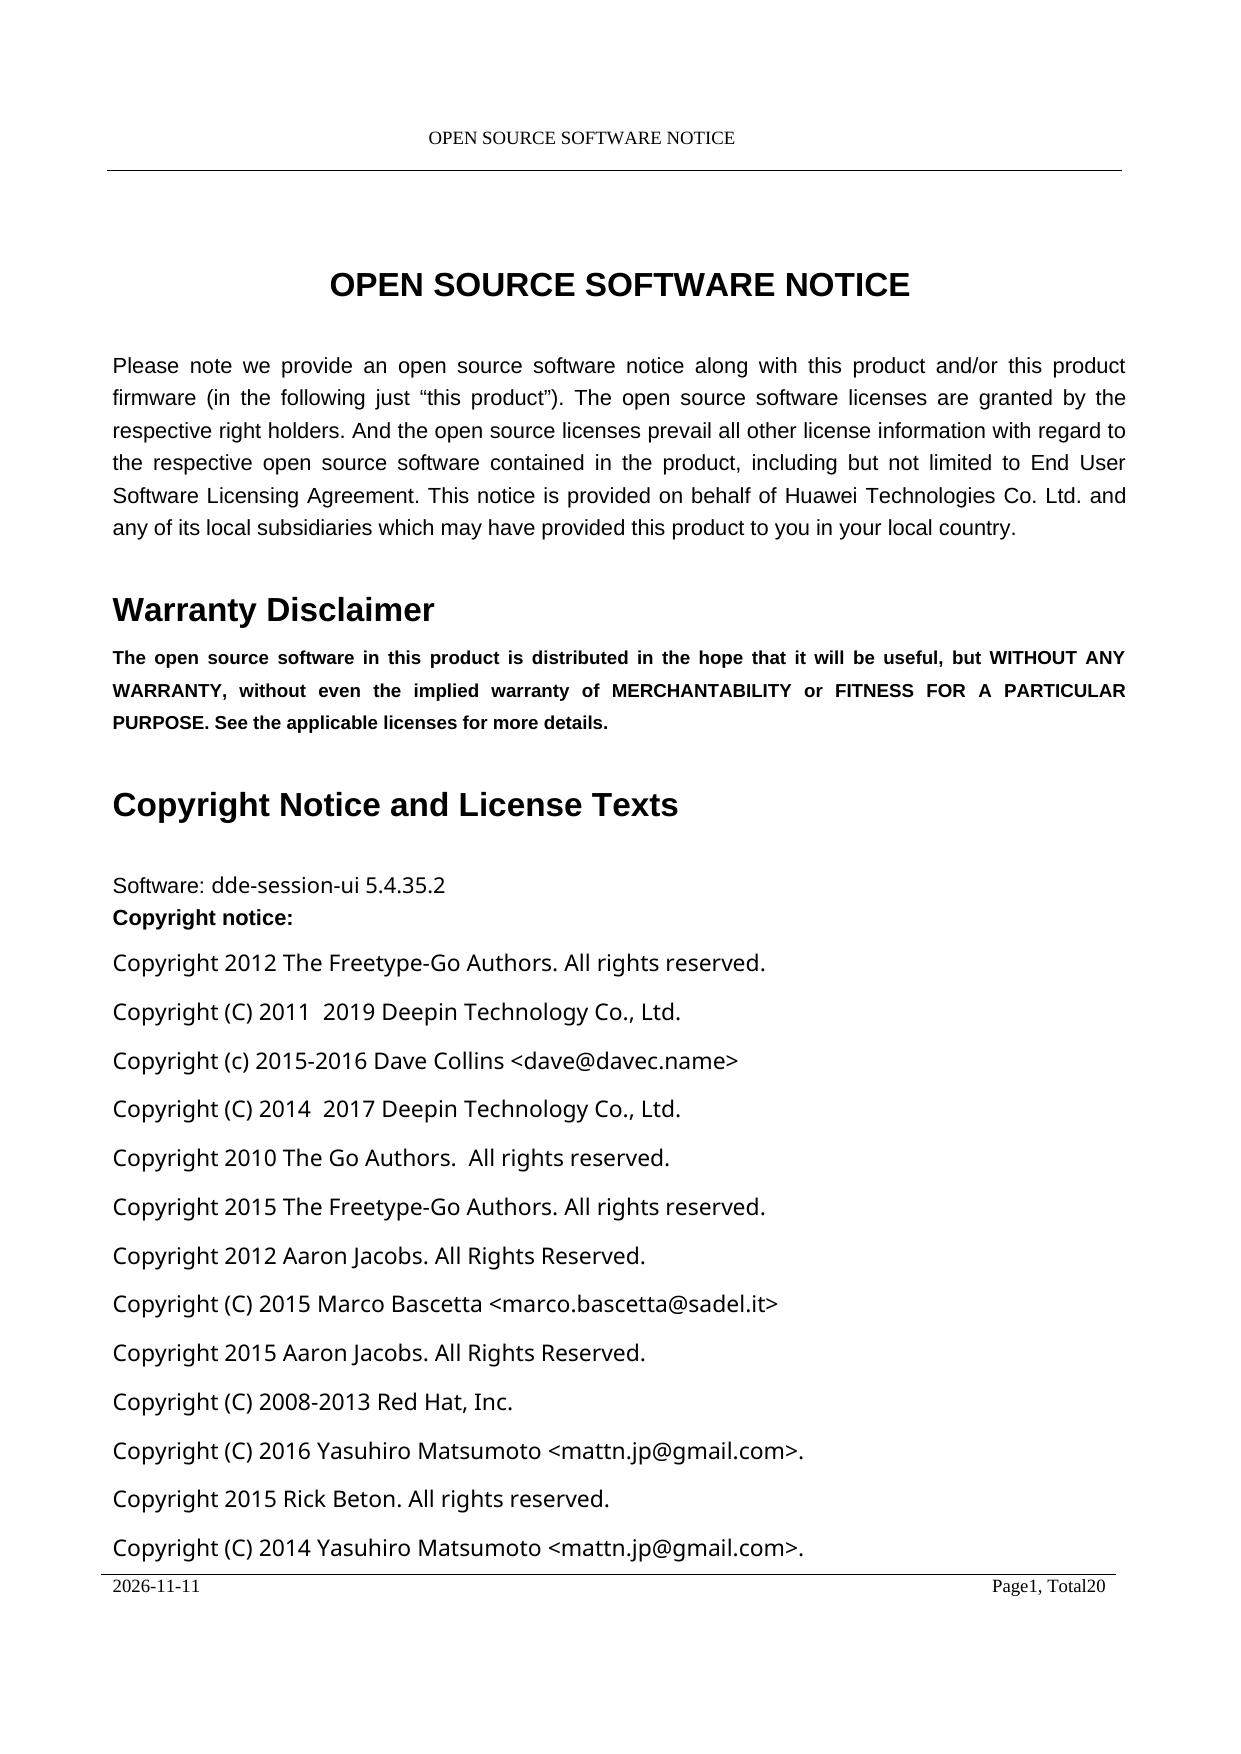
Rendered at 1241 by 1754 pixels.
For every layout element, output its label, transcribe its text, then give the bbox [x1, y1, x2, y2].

text OPEN SOURCE SOFTWARE NOTICE [112, 251, 1128, 316]
text The open source software in this product is distributed in the hope that it will be useful, but WITHOUT ANY WARRANTY, without even the implied warranty of MERCHANTABILITY or FITNESS FOR A PARTICULAR PURPOSE. See the applicable licenses for more details. [112, 641, 1128, 739]
text Software: dde-session-ui 5.4.35.2 [112, 869, 1128, 901]
text Warranty Disclaimer [112, 576, 1128, 641]
text Copyright notice: [112, 901, 1128, 934]
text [112, 947, 1128, 1564]
text Please note we provide an open source software notice along with this product and/or this product firmware (in the following just “this product”). The open source software licenses are granted by the respective right holders. And the open source licenses prevail all other license information with regard to the respective open source software contained in the product, including but not limited to End User Software Licensing Agreement. This notice is provided on behalf of Huawei Technologies Co. Ltd. and any of its local subsidiaries which may have provided this product to you in your local country. [112, 349, 1128, 544]
text Copyright Notice and License Texts [112, 771, 1128, 836]
